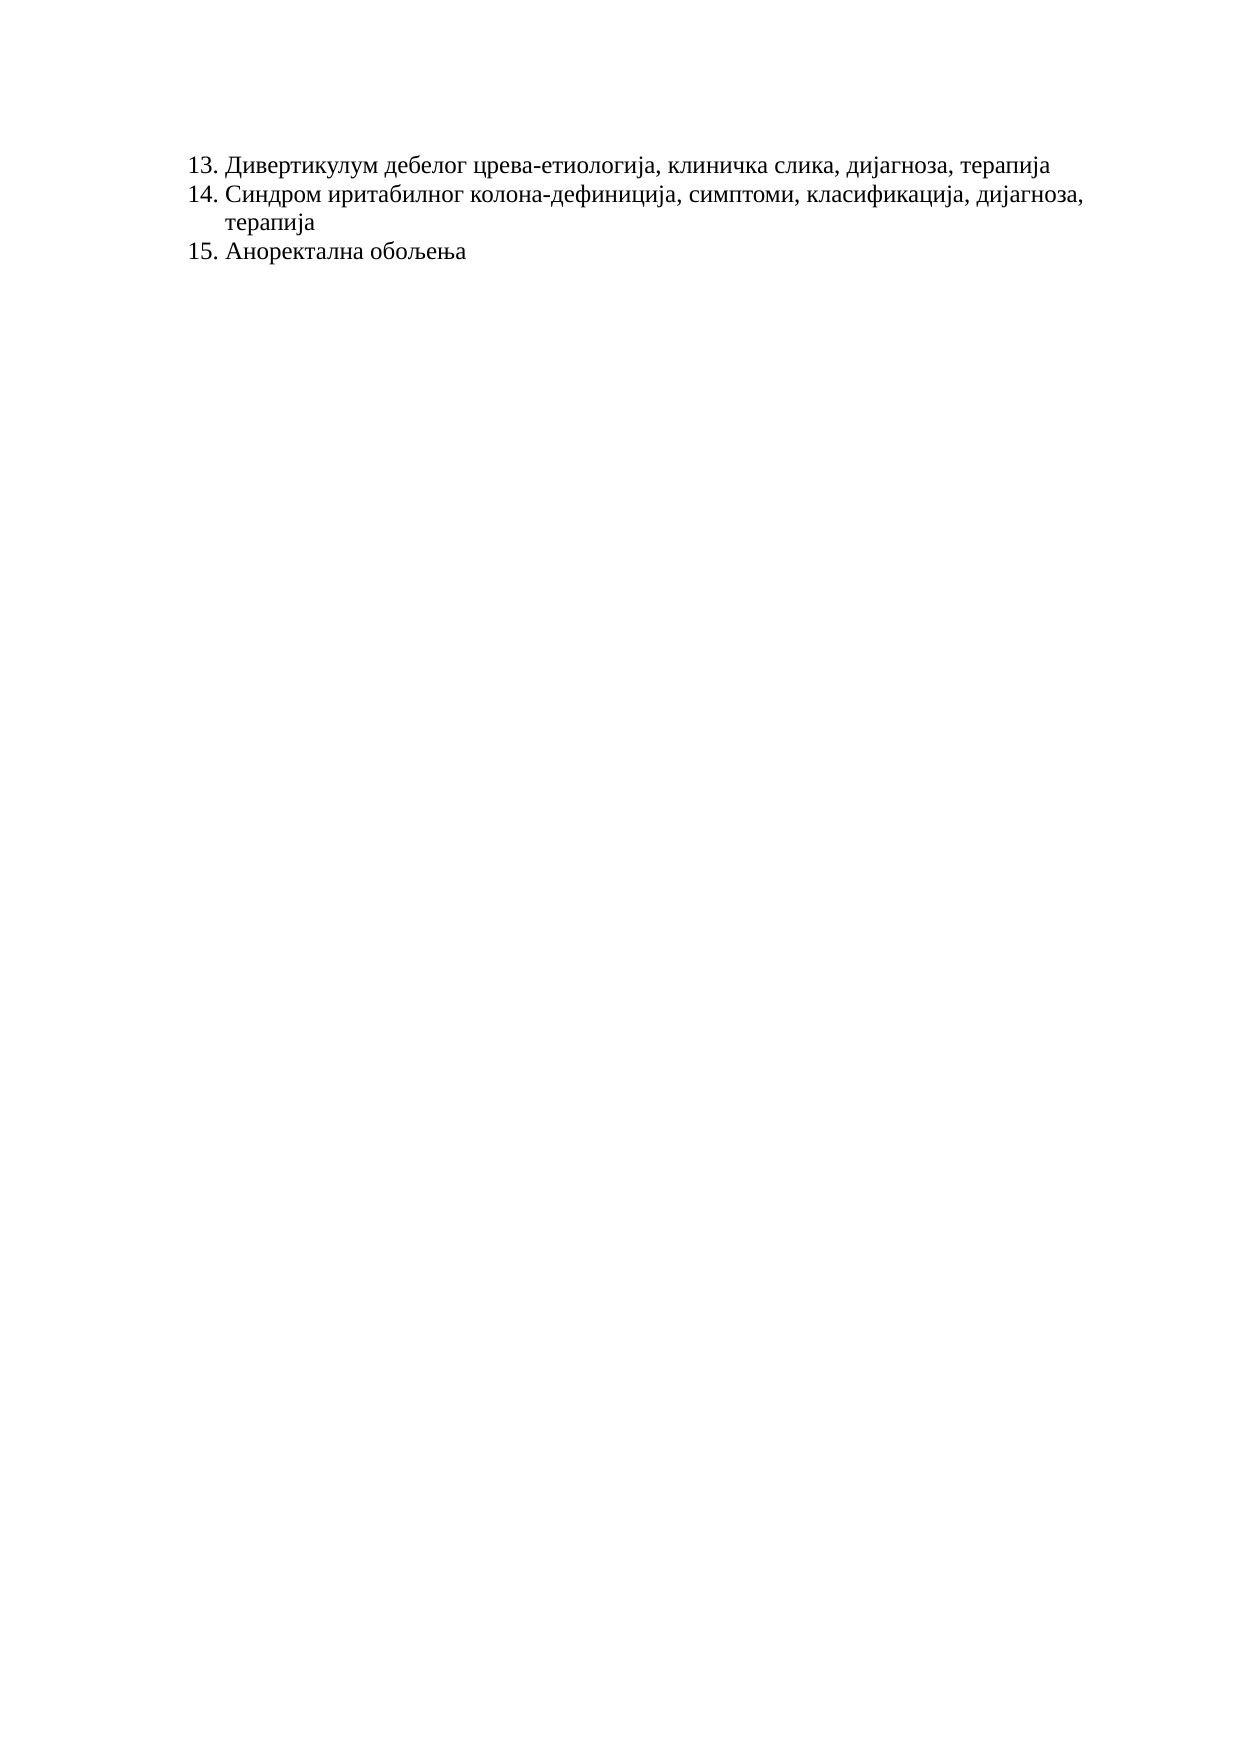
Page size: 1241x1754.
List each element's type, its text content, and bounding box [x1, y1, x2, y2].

list Синдром иритабилног колона-дефиниција, симптоми, класификација, дијагноза, терапија [187, 179, 1090, 236]
list Аноректална обољења [187, 236, 1090, 265]
list Дивертикулум дебелог црева-етиологија, клиничка слика, дијагноза, терапија [187, 150, 1090, 179]
